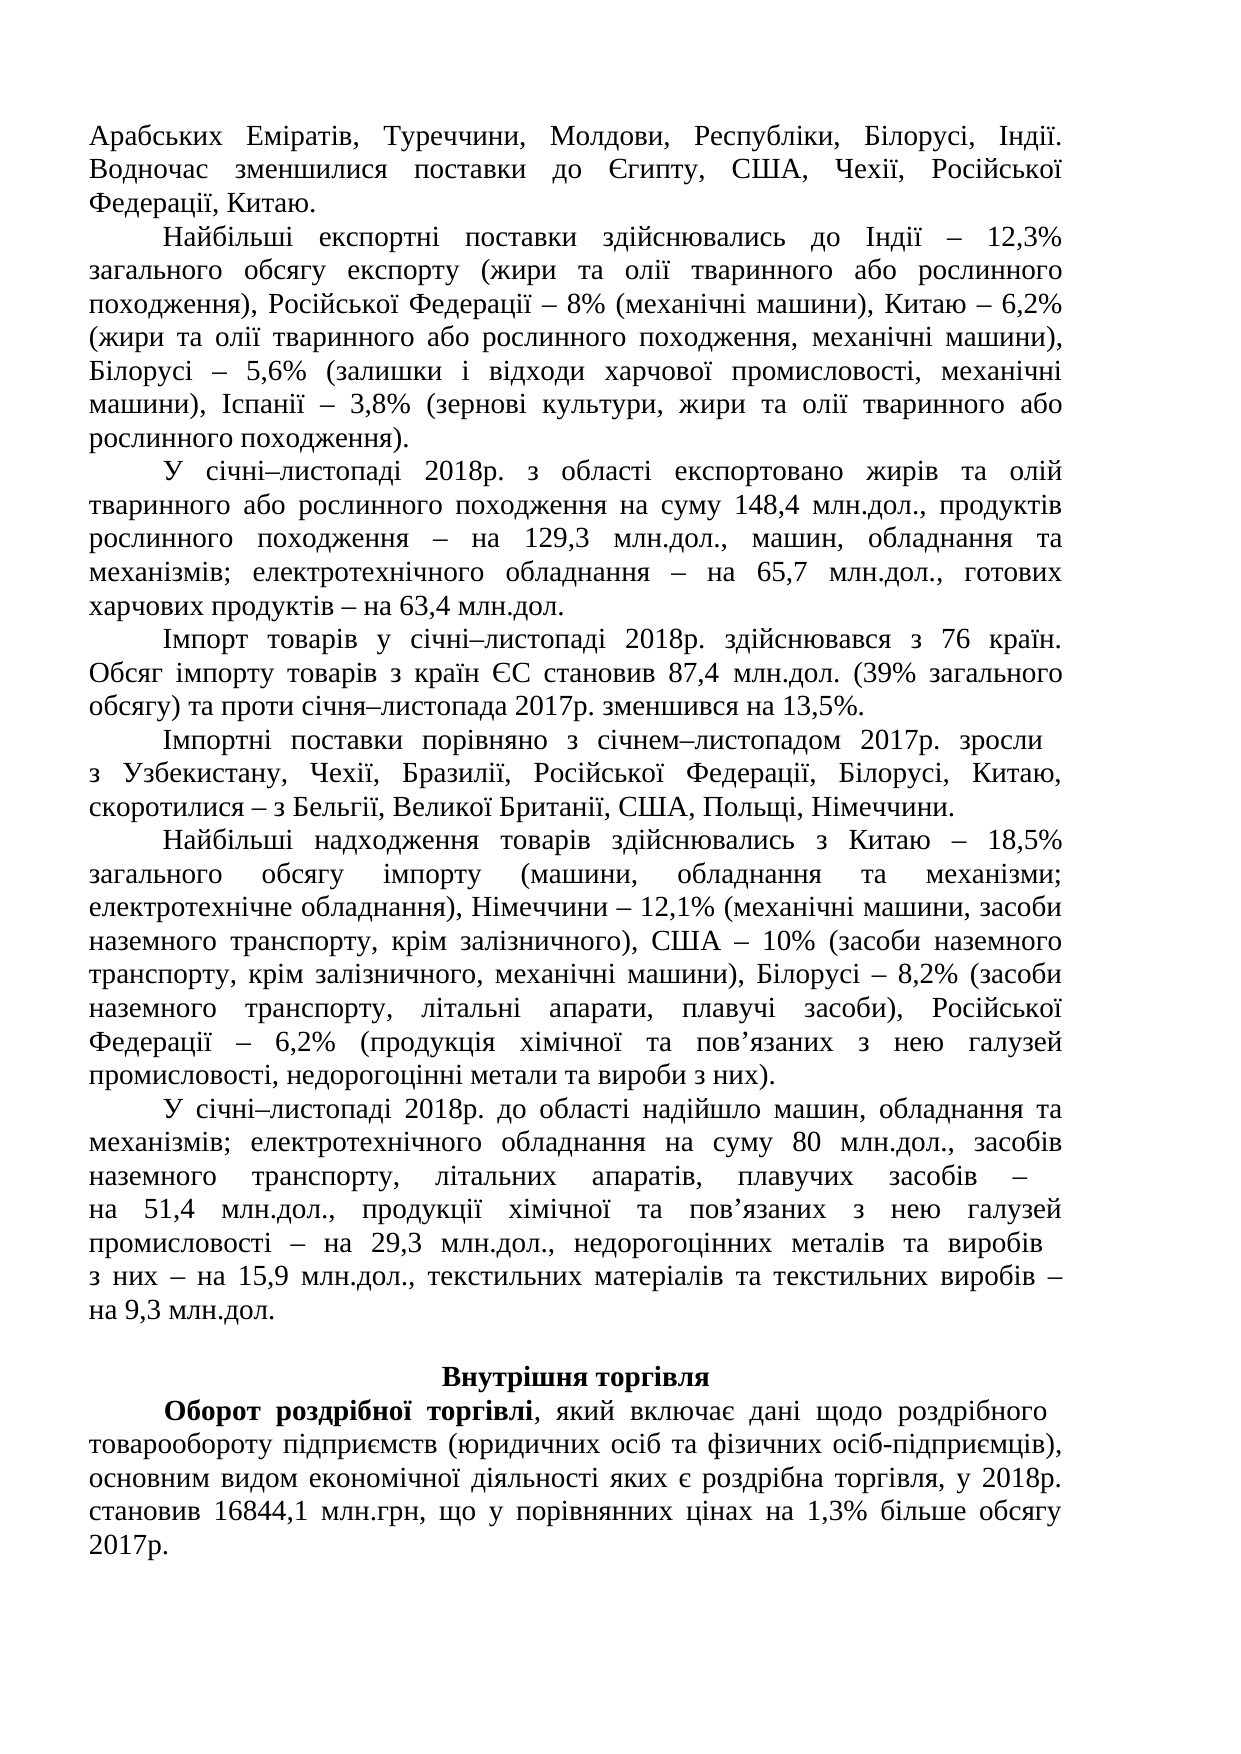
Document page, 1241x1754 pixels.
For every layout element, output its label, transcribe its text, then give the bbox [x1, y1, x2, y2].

text Найбільші надходження товарів здійснювались з Китаю – 18,5% загального обсягу імпорту (машини, обладнання та механізми; електротехнічне обладнання), Німеччини – 12,1% (механічні машини, засоби наземного транспорту, крім залізничного), США – 10% (засоби наземного транспорту, крім залізничного, механічні машини), Білорусі – 8,2% (засоби наземного транспорту, літальні апарати, плавучі засоби), Російської Федерації – 6,2% (продукція хімічної та пов’язаних з нею галузей промисловості, недорогоцінні метали та вироби з них). [89, 822, 1063, 1091]
text У січні–листопаді 2018р. до області надійшло машин, обладнання та механізмів; електротехнічного обладнання на суму 80 млн.дол., засобів наземного транспорту, літальних апаратів, плавучих засобів – на 51,4 млн.дол., продукції хімічної та пов’язаних з нею галузей промисловості – на 29,3 млн.дол., недорогоцінних металів та виробів з них – на 15,9 млн.дол., текстильних матеріалів та текстильних виробів – на 9,3 млн.дол. [89, 1091, 1063, 1326]
text Імпорт товарів у січні–листопаді 2018р. здійснювався з 76 країн. Обсяг імпорту товарів з країн ЄС становив 87,4 млн.дол. (39% загального обсягу) та проти січня–листопада 2017р. зменшився на 13,5%. [89, 621, 1063, 722]
text Імпортні поставки порівняно з січнем–листопадом 2017р. зросли з Узбекистану, Чехії, Бразилії, Російської Федерації, Білорусі, Китаю, скоротилися – з Бельгії, Великої Британії, США, Польщі, Німеччини. [89, 722, 1063, 822]
text У січні–листопаді 2018р. з області експортовано жирів та олій тваринного або рослинного походження на суму 148,4 млн.дол., продуктів рослинного походження – на 129,3 млн.дол., машин, обладнання та механізмів; електротехнічного обладнання – на 65,7 млн.дол., готових харчових продуктів – на 63,4 млн.дол. [89, 453, 1063, 621]
text Найбільші експортні поставки здійснювались до Індії – 12,3% загального обсягу експорту (жири та олії тваринного або рослинного походження), Російської Федерації – 8% (механічні машини), Китаю – 6,2% (жири та олії тваринного або рослинного походження, механічні машини), Білорусі – 5,6% (залишки і відходи харчової промисловості, механічні машини), Іспанії – 3,8% (зернові культури, жири та олії тваринного або рослинного походження). [89, 219, 1063, 453]
text Оборот роздрібної торгівлі, який включає дані щодо роздрібного товарообороту підприємств (юридичних осіб та фізичних осіб-підприємців), основним видом економічної діяльності яких є роздрібна торгівля, у 2018р. становив 16844,1 млн.грн, що у порівнянних цінах на 1,3% більше обсягу 2017р. [89, 1393, 1063, 1560]
text Внутрішня торгівля [89, 1359, 1063, 1393]
